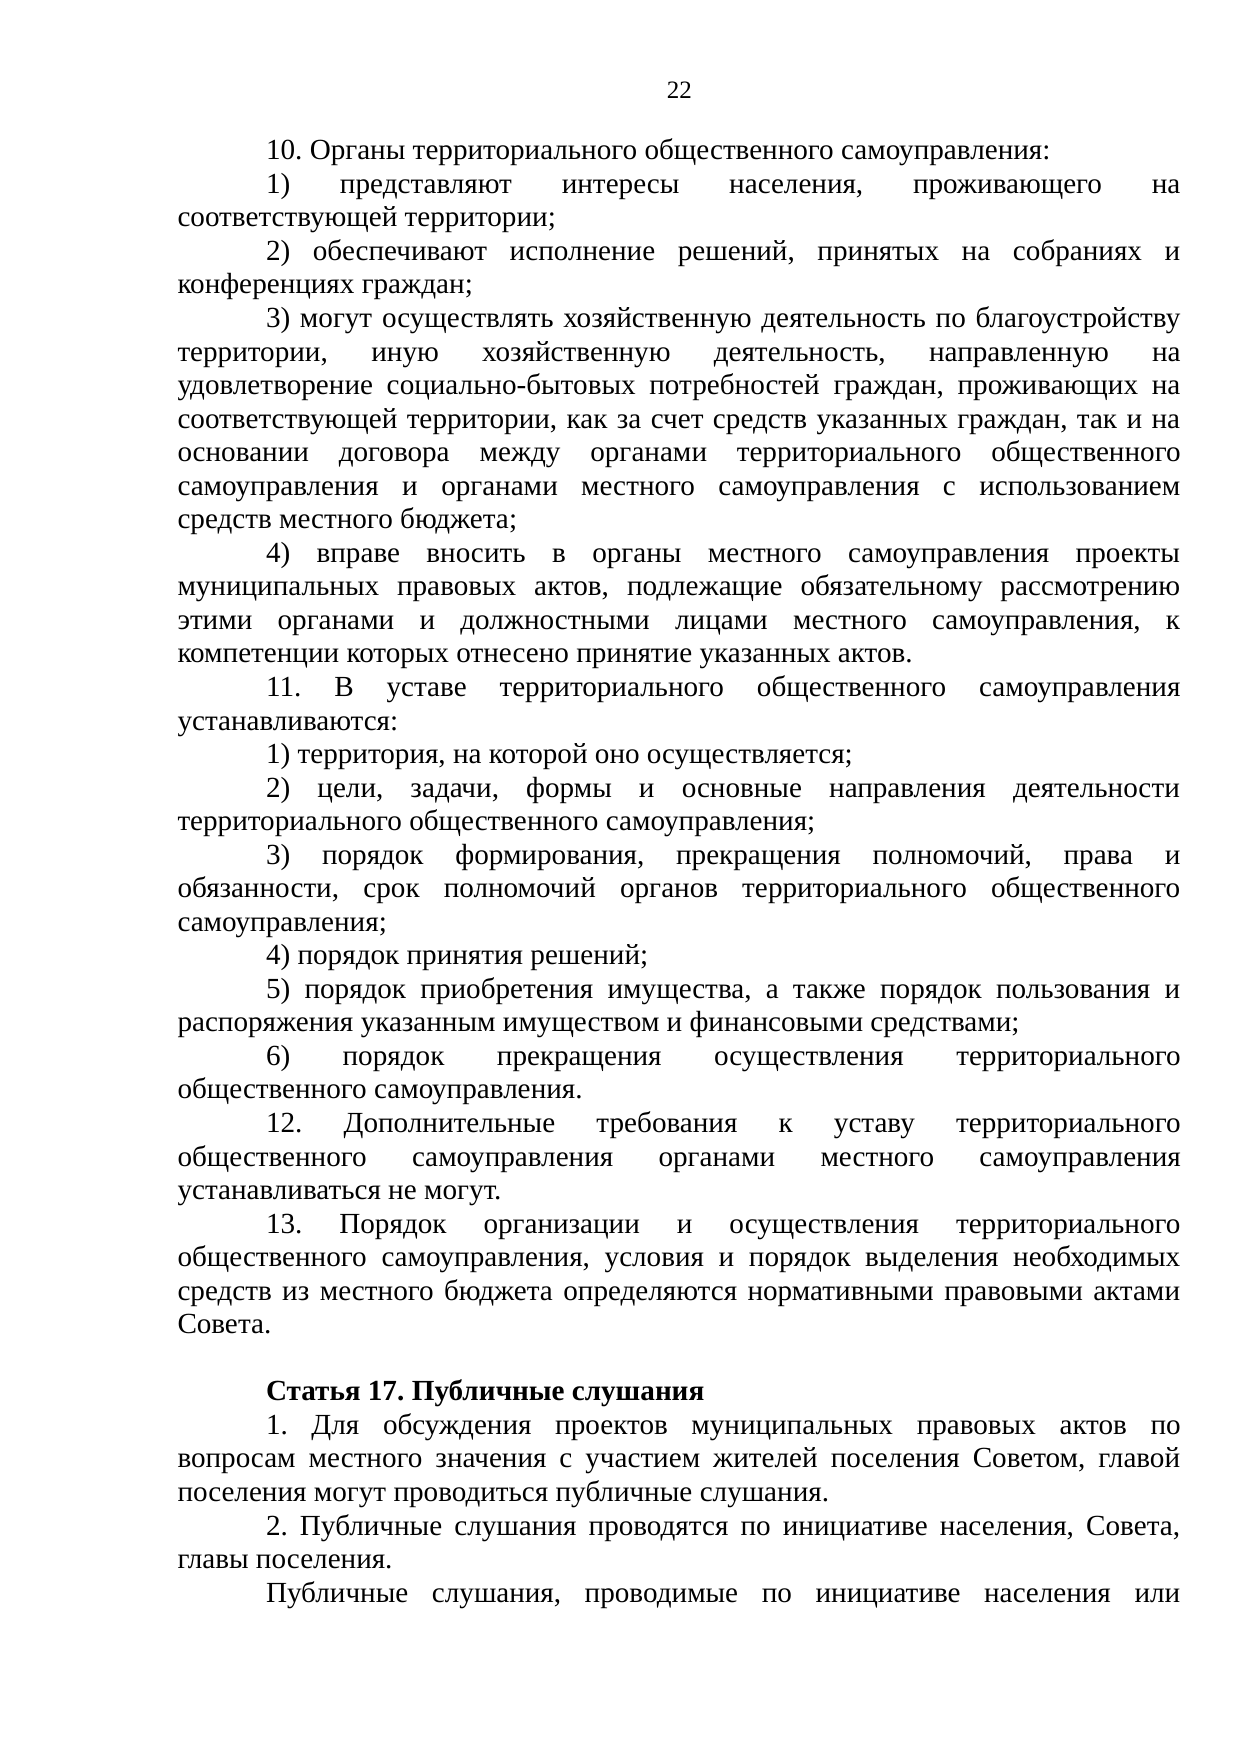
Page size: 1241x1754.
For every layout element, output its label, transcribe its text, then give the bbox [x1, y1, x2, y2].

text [177, 1575, 1181, 1608]
text 10. Органы территориального общественного самоуправления: [177, 132, 1181, 166]
text 2) цели, задачи, формы и основные направления деятельности территориального общественного самоуправления; [177, 770, 1181, 837]
text 3) могут осуществлять хозяйственную деятельность по благоустройству территории, иную хозяйственную деятельность, направленную на удовлетворение социально-бытовых потребностей граждан, проживающих на соответствующей территории, как за счет средств указанных граждан, так и на основании договора между органами территориального общественного самоуправления и органами местного самоуправления с использованием средств местного бюджета; [177, 300, 1181, 535]
text 1) представляют интересы населения, проживающего на соответствующей территории; [177, 166, 1181, 233]
text 1) территория, на которой оно осуществляется; [177, 736, 1181, 770]
text 4) вправе вносить в органы местного самоуправления проекты муниципальных правовых актов, подлежащие обязательному рассмотрению этими органами и должностными лицами местного самоуправления, к компетенции которых отнесено принятие указанных актов. [177, 535, 1181, 669]
text 4) порядок принятия решений; [177, 937, 1181, 971]
text 12. Дополнительные требования к уставу территориального общественного самоуправления органами местного самоуправления устанавливаться не могут. [177, 1105, 1181, 1206]
text 1. Для обсуждения проектов муниципальных правовых актов по вопросам местного значения с участием жителей поселения Советом, главой поселения могут проводиться публичные слушания. [177, 1407, 1181, 1508]
text 2. Публичные слушания проводятся по инициативе населения, Совета, главы поселения. [177, 1508, 1181, 1575]
text 3) порядок формирования, прекращения полномочий, права и обязанности, срок полномочий органов территориального общественного самоуправления; [177, 837, 1181, 937]
text 5) порядок приобретения имущества, а также порядок пользования и распоряжения указанным имуществом и финансовыми средствами; [177, 971, 1181, 1038]
text Статья 17. Публичные слушания [177, 1373, 1181, 1407]
text 6) порядок прекращения осуществления территориального общественного самоуправления. [177, 1038, 1181, 1105]
text 11. В уставе территориального общественного самоуправления устанавливаются: [177, 669, 1181, 736]
text 2) обеспечивают исполнение решений, принятых на собраниях и конференциях граждан; [177, 233, 1181, 300]
text 13. Порядок организации и осуществления территориального общественного самоуправления, условия и порядок выделения необходимых средств из местного бюджета определяются нормативными правовыми актами Совета. [177, 1206, 1181, 1340]
